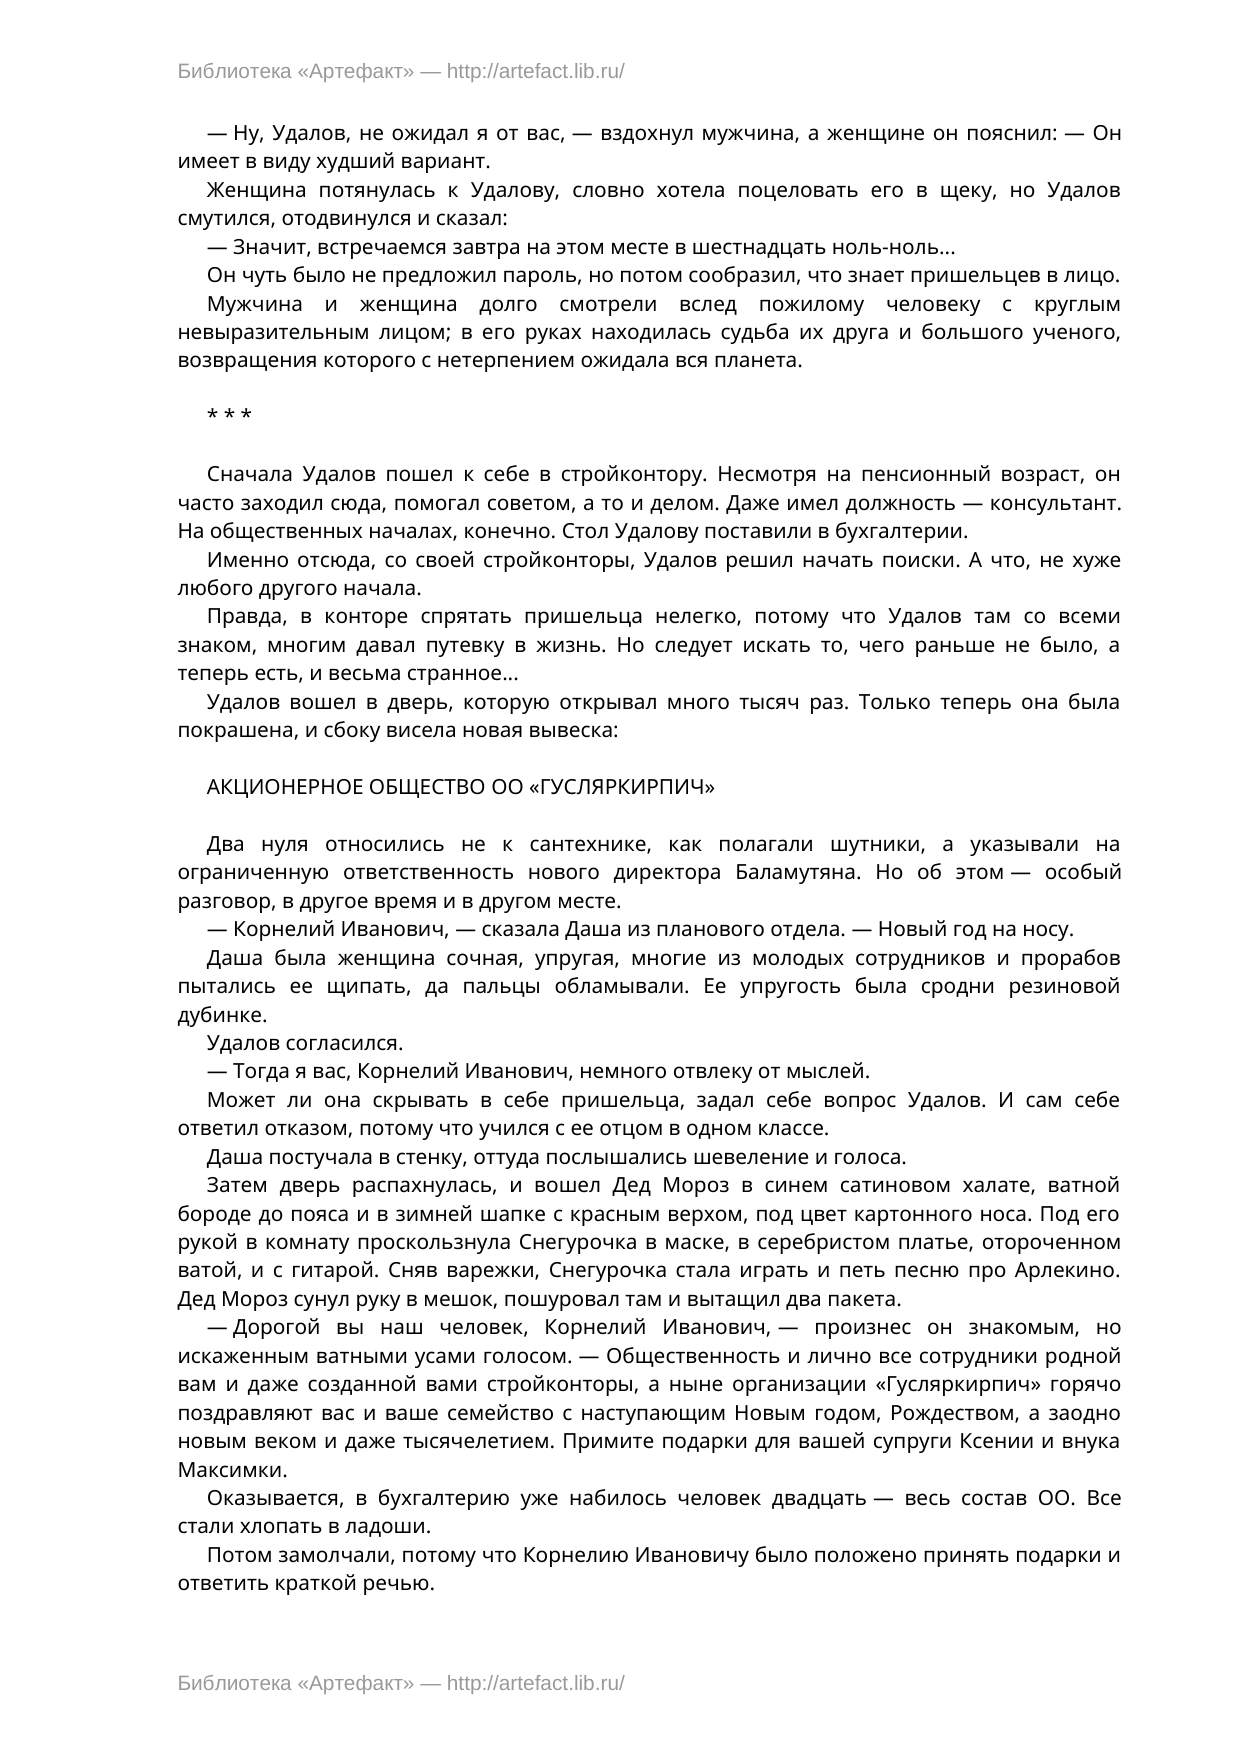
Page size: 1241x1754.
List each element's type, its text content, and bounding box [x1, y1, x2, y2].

text Даша постучала в стенку, оттуда послышались шевеление и голоса. [177, 1142, 1122, 1170]
text Он чуть было не предложил пароль, но потом сообразил, что знает пришельцев в лицо. [177, 260, 1122, 289]
text Два нуля относились не к сантехнике, как полагали шутники, а указывали на ограниченную ответственность нового директора Баламутяна. Но об этом — особый разговор, в другое время и в другом месте. [177, 829, 1122, 914]
text Оказывается, в бухгалтерию уже набилось человек двадцать — весь состав ОО. Все стали хлопать в ладоши. [177, 1483, 1122, 1540]
subtitle * * * [177, 402, 1122, 431]
text Правда, в конторе спрятать пришельца нелегко, потому что Удалов там со всеми знаком, многим давал путевку в жизнь. Но следует искать то, чего раньше не было, а теперь есть, и весьма странное... [177, 602, 1122, 687]
text — Дорогой вы наш человек, Корнелий Иванович, — произнес он знакомым, но искаженным ватными усами голосом. — Общественность и лично все сотрудники родной вам и даже созданной вами стройконторы, а ныне организации «Гусляркирпич» горячо поздравляют вас и ваше семейство с наступающим Новым годом, Рождеством, а заодно новым веком и даже тысячелетием. Примите подарки для вашей супруги Ксении и внука Максимки. [177, 1312, 1122, 1483]
text Может ли она скрывать в себе пришельца, задал себе вопрос Удалов. И сам себе ответил отказом, потому что учился с ее отцом в одном классе. [177, 1085, 1122, 1142]
text Потом замолчали, потому что Корнелию Ивановичу было положено принять подарки и ответить краткой речью. [177, 1540, 1122, 1597]
text — Корнелий Иванович, — сказала Даша из планового отдела. — Новый год на носу. [177, 914, 1122, 943]
text АКЦИОНЕРНОЕ ОБЩЕСТВО ОО «ГУСЛЯРКИРПИЧ» [177, 772, 1122, 801]
text Сначала Удалов пошел к себе в стройконтору. Несмотря на пенсионный возраст, он часто заходил сюда, помогал советом, а то и делом. Даже имел должность — консультант. На общественных началах, конечно. Стол Удалову поставили в бухгалтерии. [177, 459, 1122, 545]
text Затем дверь распахнулась, и вошел Дед Мороз в синем сатиновом халате, ватной бороде до пояса и в зимней шапке с красным верхом, под цвет картонного носа. Под его рукой в комнату проскользнула Снегурочка в маске, в серебристом платье, отороченном ватой, и с гитарой. Сняв варежки, Снегурочка стала играть и петь песню про Арлекино. Дед Мороз сунул руку в мешок, пошуровал там и вытащил два пакета. [177, 1170, 1122, 1312]
text Именно отсюда, со своей стройконторы, Удалов решил начать поиски. А что, не хуже любого другого начала. [177, 545, 1122, 602]
text Мужчина и женщина долго смотрели вслед пожилому человеку с круглым невыразительным лицом; в его руках находилась судьба их друга и большого ученого, возвращения которого с нетерпением ожидала вся планета. [177, 289, 1122, 374]
text Удалов вошел в дверь, которую открывал много тысяч раз. Только теперь она была покрашена, и сбоку висела новая вывеска: [177, 687, 1122, 744]
text Женщина потянулась к Удалову, словно хотела поцеловать его в щеку, но Удалов смутился, отодвинулся и сказал: [177, 175, 1122, 232]
text Удалов согласился. [177, 1028, 1122, 1057]
text — Тогда я вас, Корнелий Иванович, немного отвлеку от мыслей. [177, 1057, 1122, 1085]
text — Значит, встречаемся завтра на этом месте в шестнадцать ноль-ноль... [177, 232, 1122, 260]
text — Ну, Удалов, не ожидал я от вас, — вздохнул мужчина, а женщине он пояснил: — Он имеет в виду худший вариант. [177, 118, 1122, 175]
text Даша была женщина сочная, упругая, многие из молодых сотрудников и прорабов пытались ее щипать, да пальцы обламывали. Ее упругость была сродни резиновой дубинке. [177, 943, 1122, 1028]
